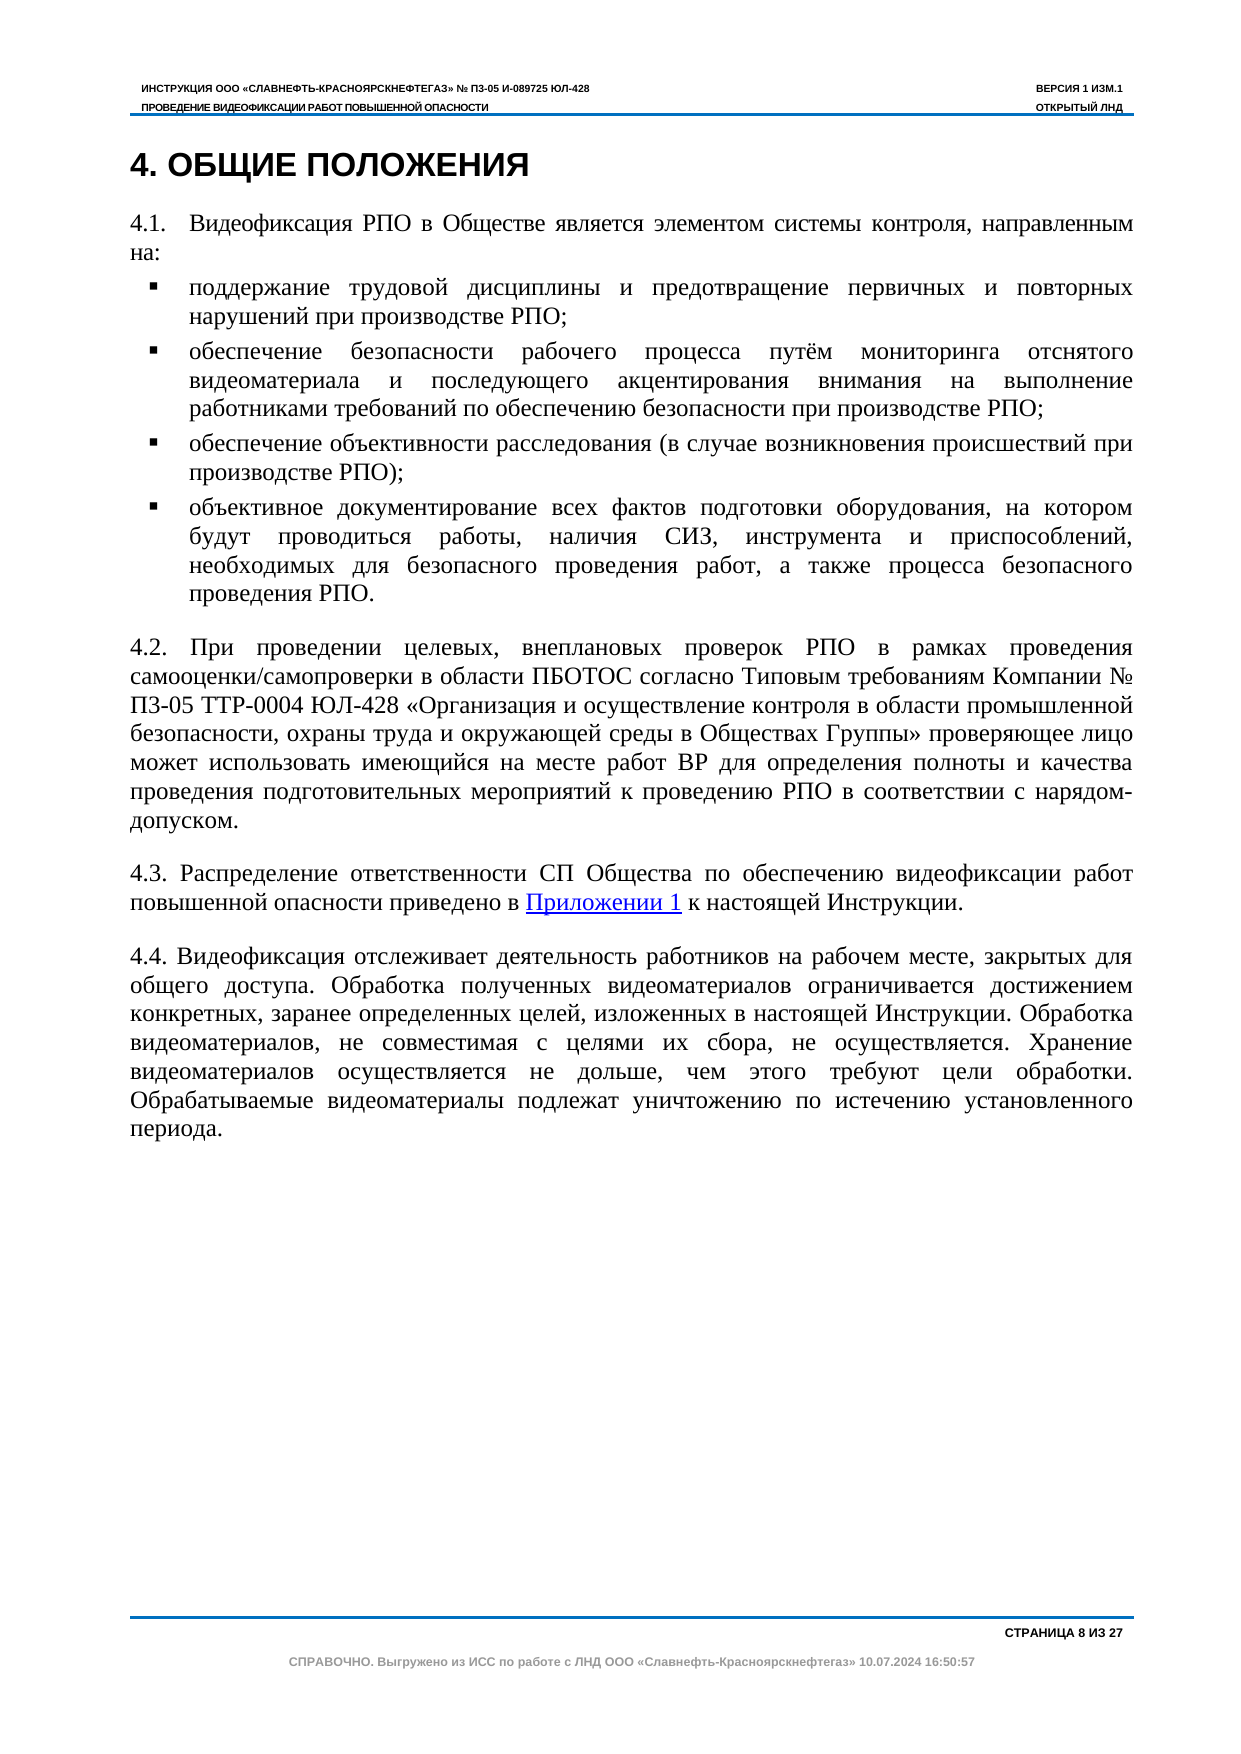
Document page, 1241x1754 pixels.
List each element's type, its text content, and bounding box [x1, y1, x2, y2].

text 4.3. Распределение ответственности СП Общества по обеспечению видеофиксации работ повышенной опасности приведено в Приложении 1 к настоящей Инструкции. [130, 858, 1134, 916]
list объективное документирование всех фактов подготовки оборудования, на котором будут проводиться работы, наличия СИЗ, инструмента и приспособлений, необходимых для безопасного проведения работ, а также процесса безопасного проведения РПО. [148, 492, 1134, 607]
subtitle 4. общие положения [130, 145, 1134, 183]
list поддержание трудовой дисциплины и предотвращение первичных и повторных нарушений при производстве РПО; [148, 272, 1134, 330]
list обеспечение объективности расследования (в случае возникновения происшествий при производстве РПО); [148, 428, 1134, 486]
text 4.1. Видеофиксация РПО в Обществе является элементом системы контроля, направленным на: [130, 208, 1134, 266]
text 4.2. При проведении целевых, внеплановых проверок РПО в рамках проведения самооценки/самопроверки в области ПБОТОС согласно Типовым требованиям Компании № П3-05 ТТР-0004 ЮЛ-428 «Организация и осуществление контроля в области промышленной безопасности, охраны труда и окружающей среды в Обществах Группы» проверяющее лицо может использовать имеющийся на месте работ ВР для определения полноты и качества проведения подготовительных мероприятий к проведению РПО в соответствии с нарядом-допуском. [130, 632, 1134, 833]
text 4.4. Видеофиксация отслеживает деятельность работников на рабочем месте, закрытых для общего доступа. Обработка полученных видеоматериалов ограничивается достижением конкретных, заранее определенных целей, изложенных в настоящей Инструкции. Обработка видеоматериалов, не совместимая с целями их сбора, не осуществляется. Хранение видеоматериалов осуществляется не дольше, чем этого требуют цели обработки. Обрабатываемые видеоматериалы подлежат уничтожению по истечению установленного периода. [130, 941, 1134, 1142]
list обеспечение безопасности рабочего процесса путём мониторинга отснятого видеоматериала и последующего акцентирования внимания на выполнение работниками требований по обеспечению безопасности при производстве РПО; [148, 336, 1134, 422]
